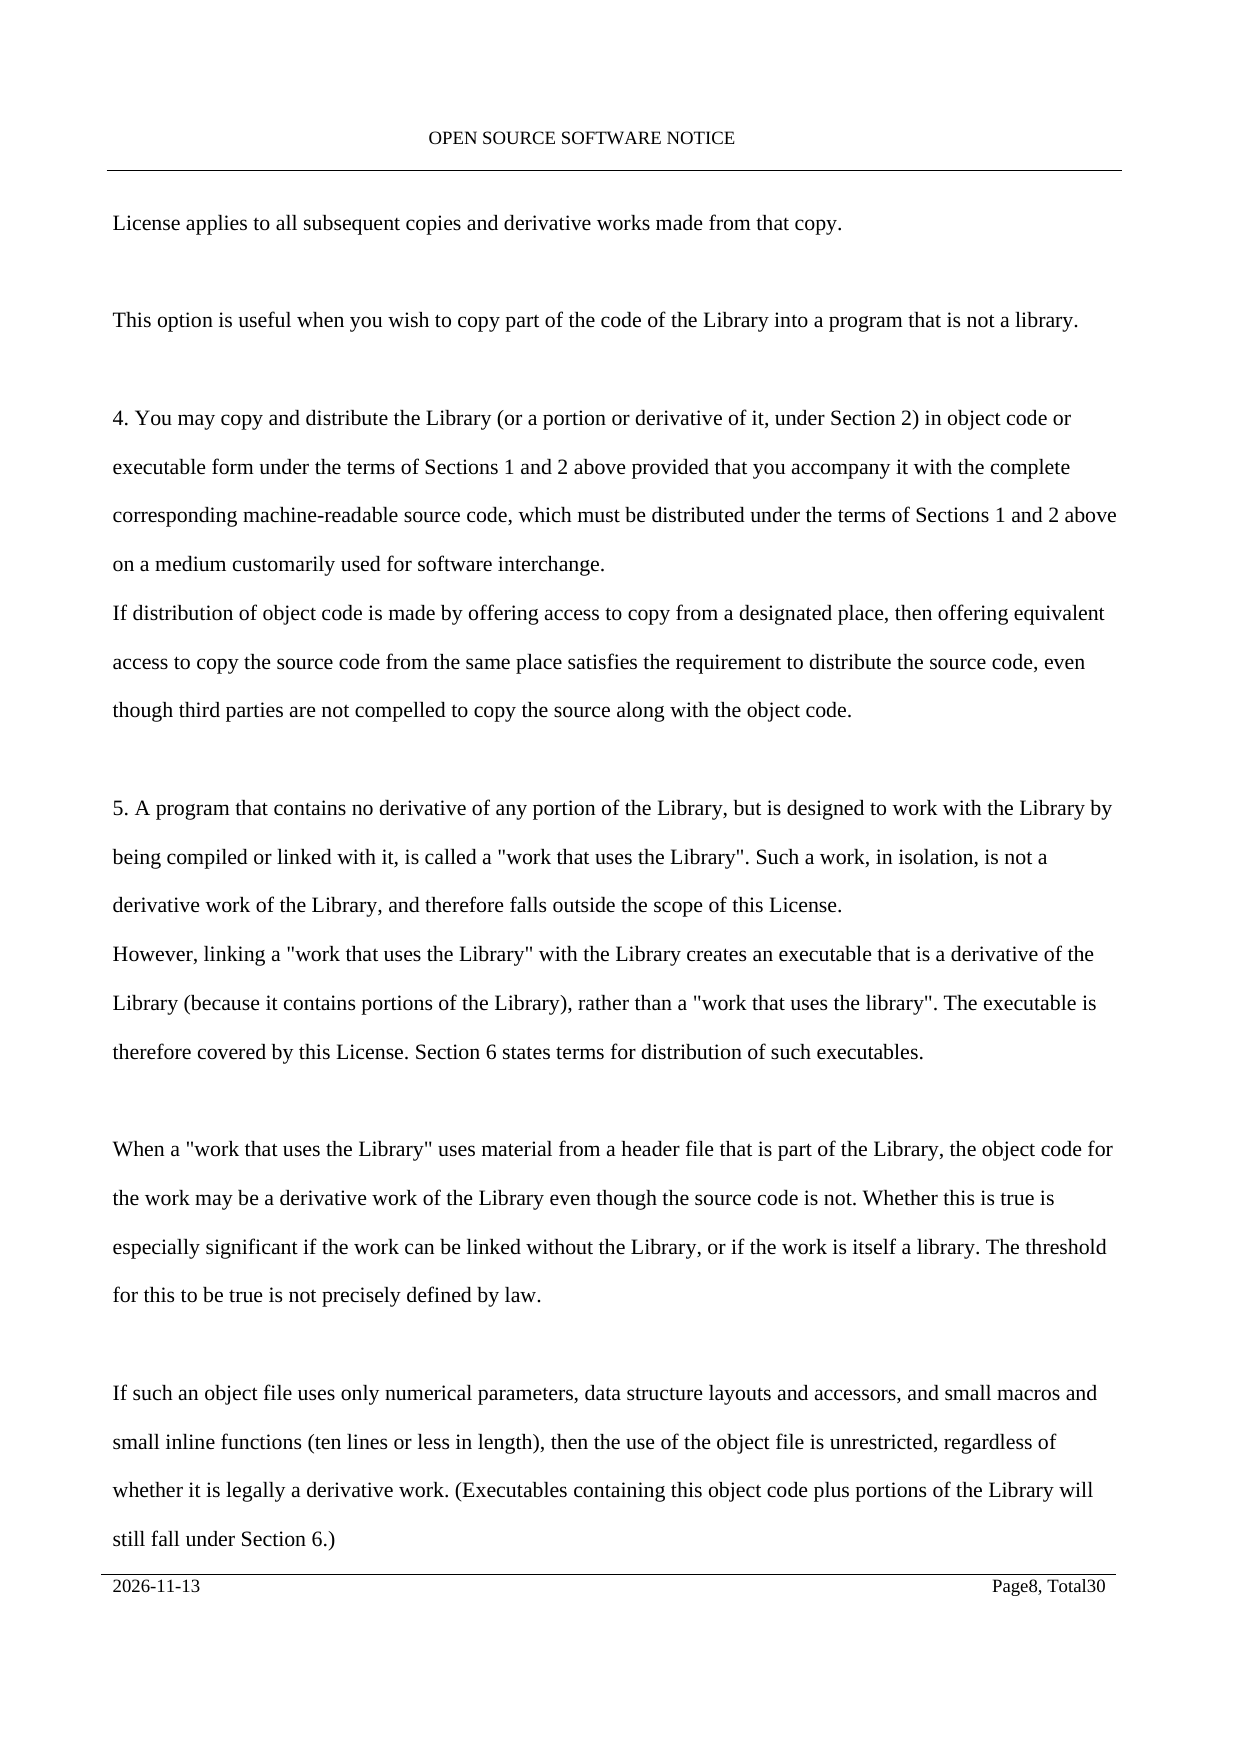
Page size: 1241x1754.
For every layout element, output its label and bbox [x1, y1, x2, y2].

text [112, 206, 1128, 1555]
